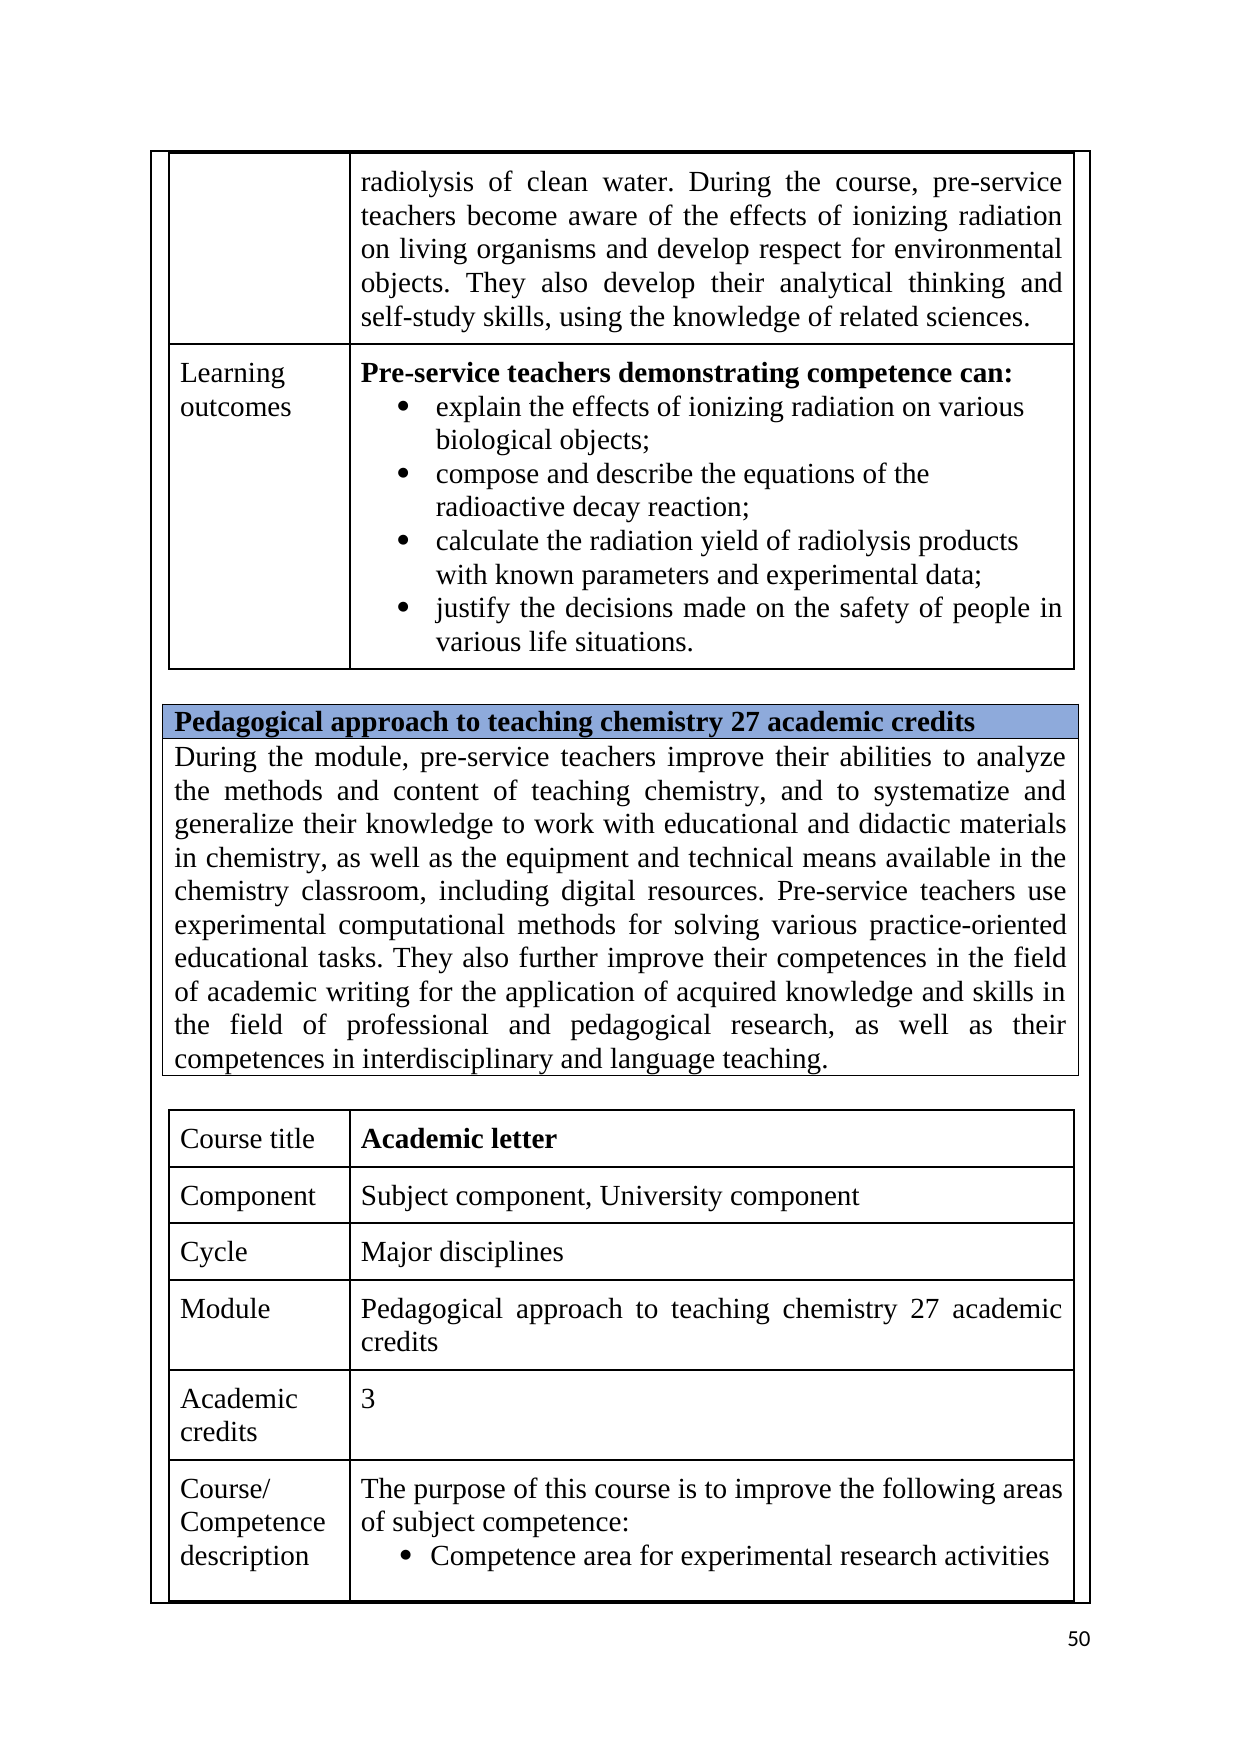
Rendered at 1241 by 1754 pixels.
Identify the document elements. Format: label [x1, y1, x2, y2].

table_cell [152, 152, 1089, 1602]
